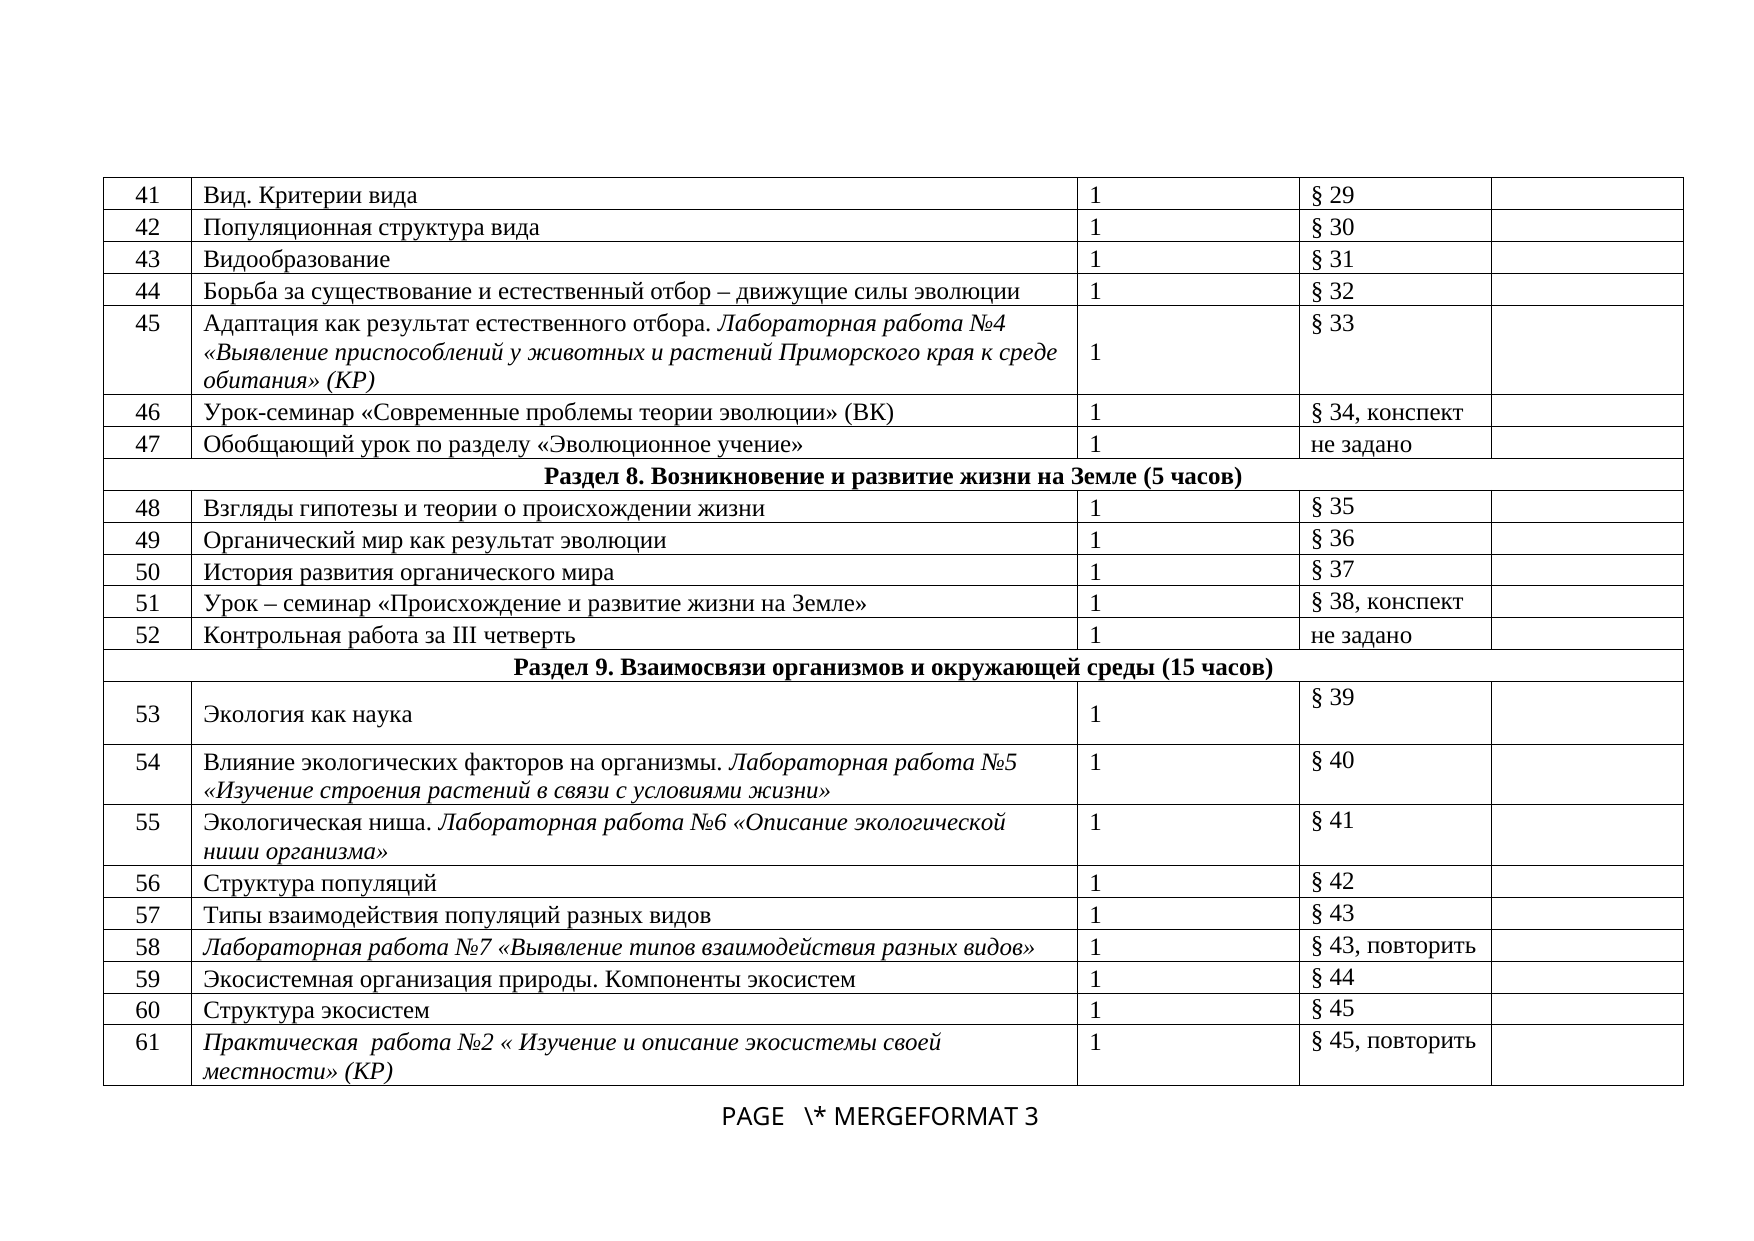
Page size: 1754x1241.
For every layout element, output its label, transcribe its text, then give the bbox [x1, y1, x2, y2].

table_cell [1492, 491, 1683, 522]
table_cell [1492, 178, 1683, 209]
table_cell Экология как наука [192, 682, 1077, 744]
table_cell 1 [1078, 745, 1299, 804]
table_cell 56 [104, 866, 191, 897]
table_cell [1492, 930, 1683, 961]
table_cell История развития органического мира [192, 555, 1077, 585]
table_cell [1492, 898, 1683, 929]
table_cell [1492, 745, 1683, 804]
table_cell 46 [104, 395, 191, 426]
table_cell Практическая работа №2 « Изучение и описание экосистемы своей местности» (КР) [192, 1025, 1077, 1085]
table_cell 1 [1078, 555, 1299, 585]
table_cell 53 [104, 682, 191, 744]
table_cell § 43 [1300, 898, 1491, 929]
table_cell 1 [1078, 866, 1299, 897]
table_cell 44 [104, 274, 191, 305]
table_cell Раздел 8. Возникновение и развитие жизни на Земле (5 часов) [104, 459, 1683, 490]
table_cell 1 [1078, 274, 1299, 305]
table_cell 59 [104, 962, 191, 992]
table_cell [1492, 866, 1683, 897]
table_cell § 39 [1300, 682, 1491, 744]
table_cell [1492, 274, 1683, 305]
table_cell 1 [1078, 586, 1299, 617]
table_cell § 33 [1300, 306, 1491, 394]
table_cell § 38, конспект [1300, 586, 1491, 617]
table_cell 1 [1078, 930, 1299, 961]
table_cell 58 [104, 930, 191, 961]
table_cell § 40 [1300, 745, 1491, 804]
table_cell [1492, 682, 1683, 744]
table_cell Урок – семинар «Происхождение и развитие жизни на Земле» [192, 586, 1077, 617]
table_cell § 43, повторить [1300, 930, 1491, 961]
table_cell 1 [1078, 618, 1299, 649]
table_cell Влияние экологических факторов на организмы. Лабораторная работа №5 «Изучение строения растений в связи с условиями жизни» [192, 745, 1077, 804]
table_cell Структура экосистем [192, 994, 1077, 1024]
table_cell 1 [1078, 427, 1299, 458]
table_cell Урок-семинар «Современные проблемы теории эволюции» (ВК) [192, 395, 1077, 426]
table_cell § 32 [1300, 274, 1491, 305]
table_cell § 45, повторить [1300, 1025, 1491, 1085]
table_cell Борьба за существование и естественный отбор – движущие силы эволюции [192, 274, 1077, 305]
table_cell [1492, 962, 1683, 992]
table_cell [1492, 618, 1683, 649]
table_cell [1492, 242, 1683, 273]
table_cell Видообразование [192, 242, 1077, 273]
table_cell 54 [104, 745, 191, 804]
table_cell [1492, 306, 1683, 394]
table_cell § 37 [1300, 555, 1491, 585]
table_cell 41 [104, 178, 191, 209]
table_cell 50 [104, 555, 191, 585]
table_cell 1 [1078, 395, 1299, 426]
table_cell § 45 [1300, 994, 1491, 1024]
table_cell не задано [1300, 618, 1491, 649]
table_cell 51 [104, 586, 191, 617]
table_cell Раздел 9. Взаимосвязи организмов и окружающей среды (15 часов) [104, 650, 1683, 681]
table_cell [1492, 805, 1683, 865]
table_cell Структура популяций [192, 866, 1077, 897]
table_cell 48 [104, 491, 191, 522]
table_cell [1492, 1025, 1683, 1085]
table_cell [1492, 555, 1683, 585]
table_cell 1 [1078, 210, 1299, 241]
table_cell 52 [104, 618, 191, 649]
table_cell 1 [1078, 682, 1299, 744]
table_cell 42 [104, 210, 191, 241]
table_cell 1 [1078, 898, 1299, 929]
table_cell § 34, конспект [1300, 395, 1491, 426]
table_cell 1 [1078, 962, 1299, 992]
table_cell Взгляды гипотезы и теории о происхождении жизни [192, 491, 1077, 522]
table_cell Экосистемная организация природы. Компоненты экосистем [192, 962, 1077, 992]
table_cell [1492, 586, 1683, 617]
table_cell 60 [104, 994, 191, 1024]
table_cell 1 [1078, 178, 1299, 209]
table_cell 55 [104, 805, 191, 865]
table_cell Контрольная работа за III четверть [192, 618, 1077, 649]
table_cell [1492, 395, 1683, 426]
table_cell 43 [104, 242, 191, 273]
table_cell 1 [1078, 523, 1299, 553]
table_cell [1492, 427, 1683, 458]
table_cell Органический мир как результат эволюции [192, 523, 1077, 553]
table_cell [1492, 994, 1683, 1024]
table_cell 1 [1078, 1025, 1299, 1085]
table_cell § 41 [1300, 805, 1491, 865]
table_cell § 36 [1300, 523, 1491, 553]
table_cell 47 [104, 427, 191, 458]
table_cell не задано [1300, 427, 1491, 458]
table_cell § 29 [1300, 178, 1491, 209]
table_cell 49 [104, 523, 191, 553]
table_cell Вид. Критерии вида [192, 178, 1077, 209]
table_cell § 44 [1300, 962, 1491, 992]
table_cell 1 [1078, 306, 1299, 394]
table_cell 1 [1078, 994, 1299, 1024]
table_cell Адаптация как результат естественного отбора. Лабораторная работа №4 «Выявление приспособлений у животных и растений Приморского края к среде обитания» (КР) [192, 306, 1077, 394]
table_cell 1 [1078, 491, 1299, 522]
table_cell 1 [1078, 805, 1299, 865]
table_cell [1492, 523, 1683, 553]
table_cell Популяционная структура вида [192, 210, 1077, 241]
table_cell Обобщающий урок по разделу «Эволюционное учение» [192, 427, 1077, 458]
table_cell [1492, 210, 1683, 241]
table_cell 61 [104, 1025, 191, 1085]
table_cell § 30 [1300, 210, 1491, 241]
table_cell 57 [104, 898, 191, 929]
table_cell § 35 [1300, 491, 1491, 522]
table_cell § 31 [1300, 242, 1491, 273]
table_cell § 42 [1300, 866, 1491, 897]
table_cell 45 [104, 306, 191, 394]
table_cell Типы взаимодействия популяций разных видов [192, 898, 1077, 929]
table_cell Экологическая ниша. Лабораторная работа №6 «Описание экологической ниши организма» [192, 805, 1077, 865]
table_cell Лабораторная работа №7 «Выявление типов взаимодействия разных видов» [192, 930, 1077, 961]
table_cell 1 [1078, 242, 1299, 273]
